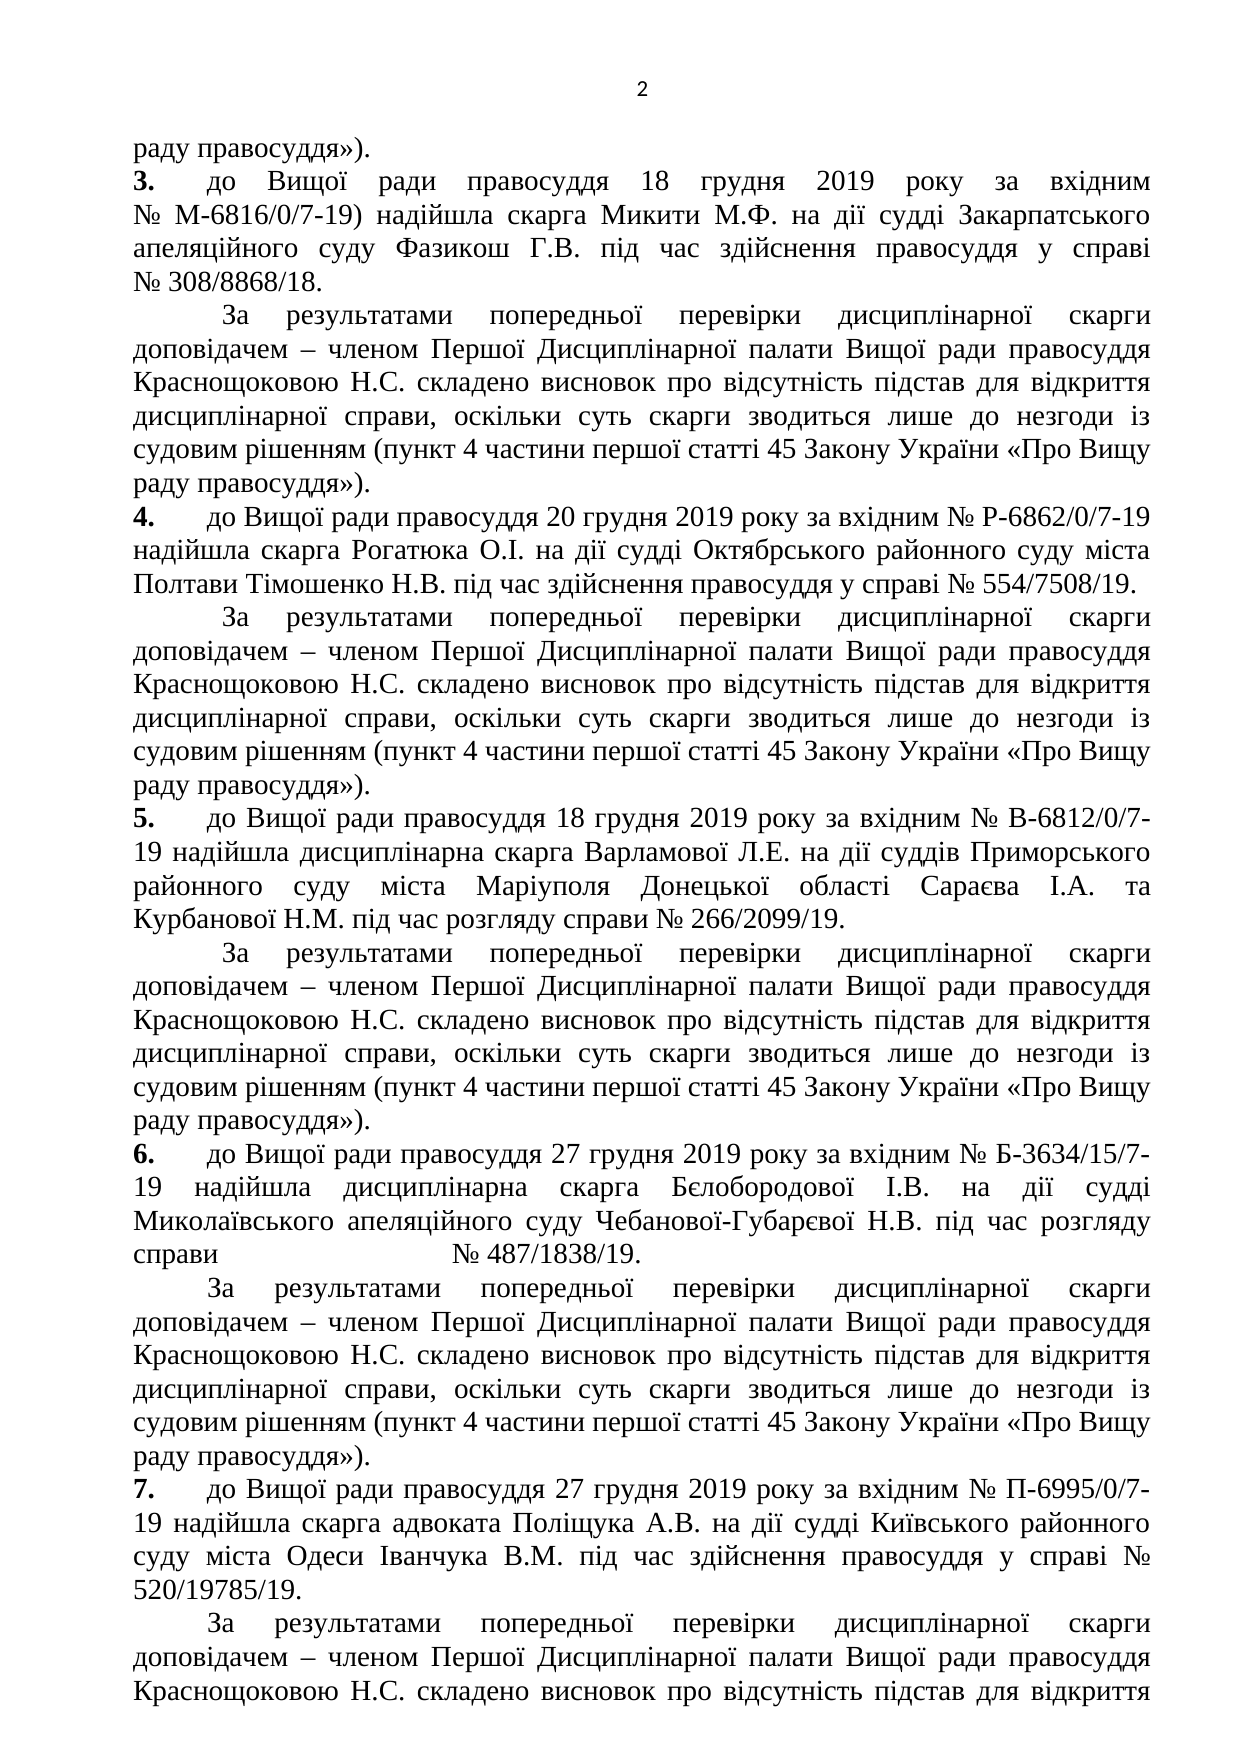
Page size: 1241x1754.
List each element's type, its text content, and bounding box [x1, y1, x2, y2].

list до Вищої ради правосуддя 18 грудня 2019 року за вхідним № В-6812/0/7-19 надійшла дисциплінарна скарга Варламової Л.Е. на дії суддів Приморського районного суду міста Маріуполя Донецької області Сараєва І.А. та Курбанової Н.М. під час розгляду справи № 266/2099/19. [133, 801, 1152, 935]
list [133, 1606, 1152, 1706]
list до Вищої ради правосуддя 20 грудня 2019 року за вхідним № Р-6862/0/7-19 надійшла скарга Рогатюка О.І. на дії судді Октябрського районного суду міста Полтави Тімошенко Н.В. під час здійснення правосуддя у справі № 554/7508/19. [133, 499, 1152, 599]
list до Вищої ради правосуддя 27 грудня 2019 року за вхідним № Б-3634/15/7-19 надійшла дисциплінарна скарга Бєлобородової І.В. на дії судді Миколаївського апеляційного суду Чебанової-Губарєвої Н.В. під час розгляду справи № 487/1838/19. [133, 1136, 1152, 1270]
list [133, 130, 1152, 163]
list до Вищої ради правосуддя 18 грудня 2019 року за вхідним № М-6816/0/7-19) надійшла скарга Микити М.Ф. на дії судді Закарпатського апеляційного суду Фазикош Г.В. під час здійснення правосуддя у справі № 308/8868/18. [133, 163, 1152, 297]
list до Вищої ради правосуддя 27 грудня 2019 року за вхідним № П-6995/0/7-19 надійшла скарга адвоката Поліщука А.В. на дії судді Київського районного суду міста Одеси Іванчука В.М. під час здійснення правосуддя у справі № 520/19785/19. [133, 1471, 1152, 1606]
